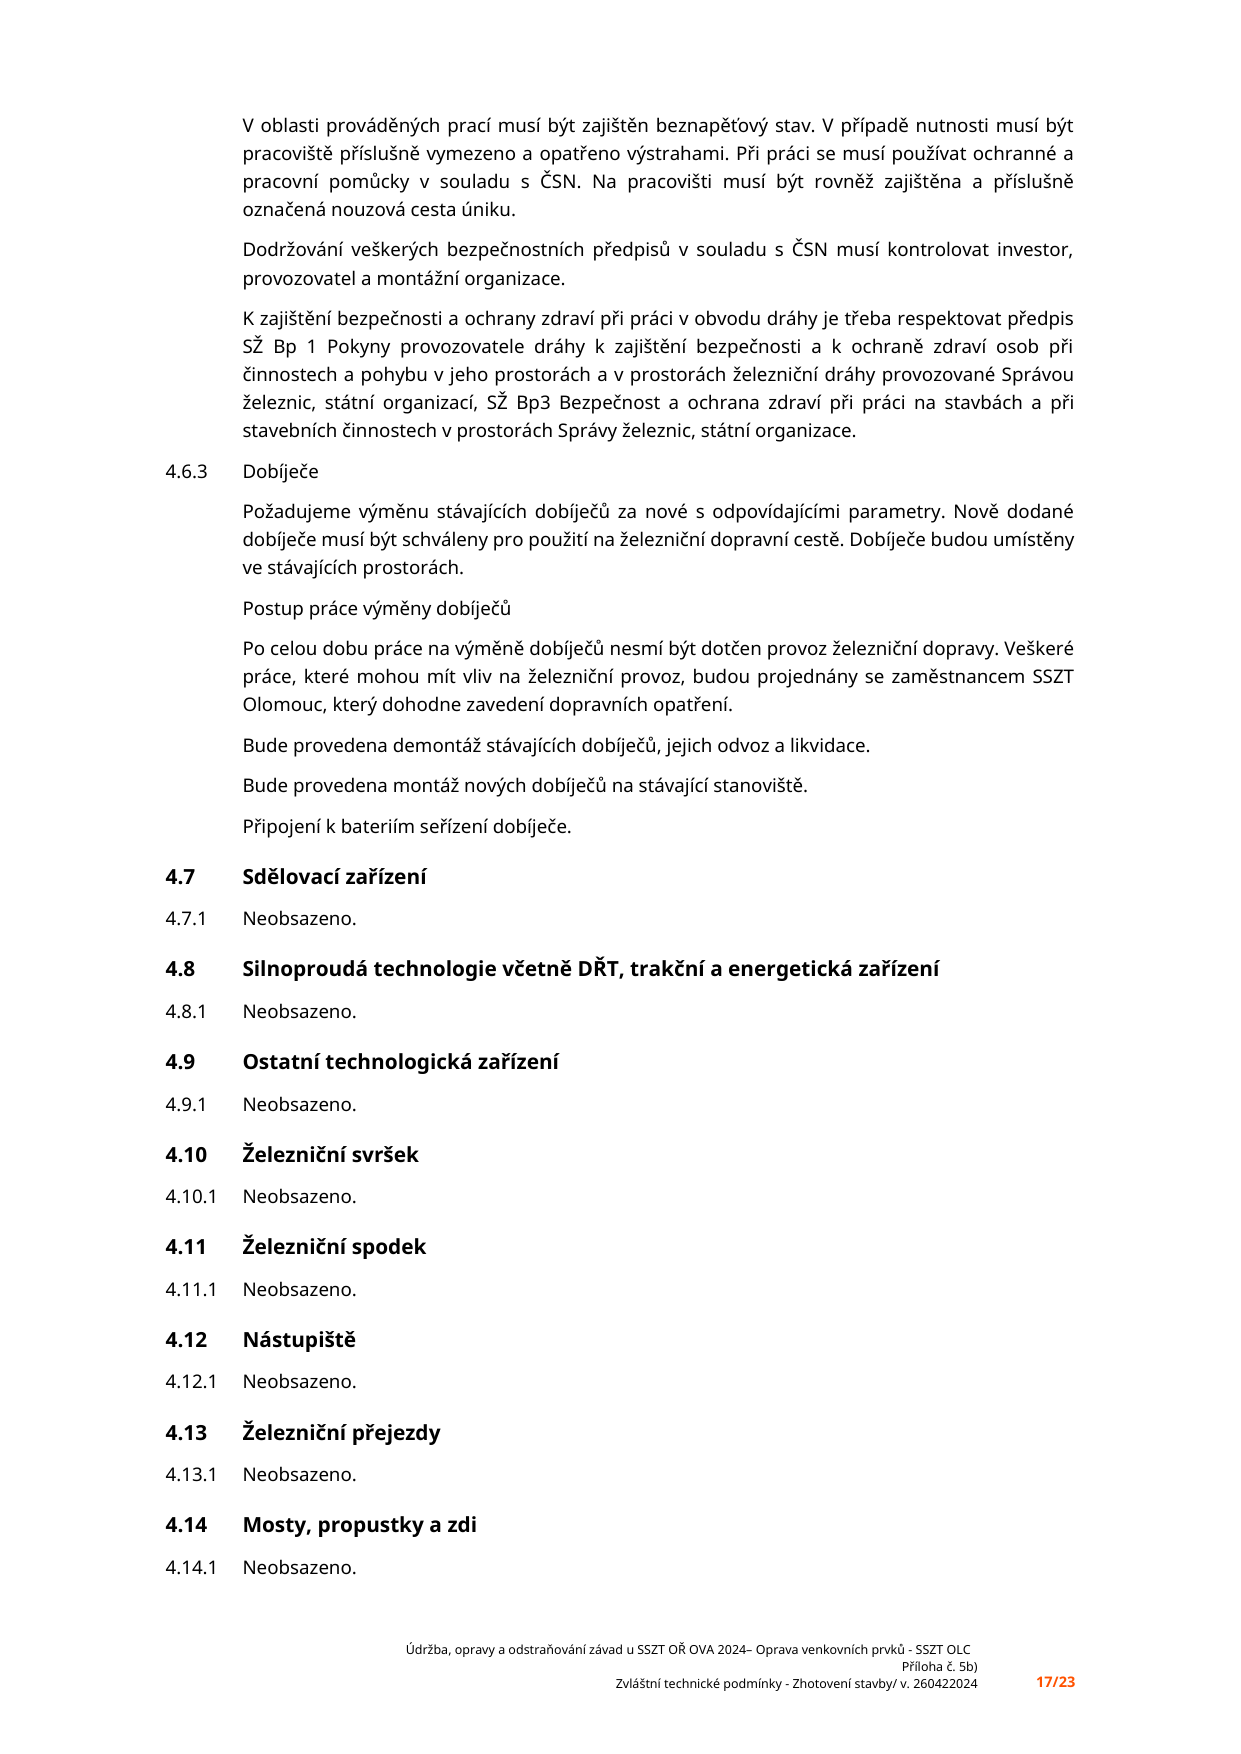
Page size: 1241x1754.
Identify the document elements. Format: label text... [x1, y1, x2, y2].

text Silnoproudá technologie včetně DŘT, trakční a energetická zařízení [165, 954, 1075, 983]
list Požadujeme výměnu stávajících dobíječů za nové s odpovídajícími parametry. Nově dodané dobíječe musí být schváleny pro použití na železniční dopravní cestě. Dobíječe budou umístěny ve stávajících prostorách. [242, 498, 1075, 580]
list Připojení k bateriím seřízení dobíječe. [242, 813, 1075, 839]
text Nástupiště [165, 1325, 1075, 1353]
text Neobsazeno. [165, 1091, 1075, 1116]
list V oblasti prováděných prací musí být zajištěn beznapěťový stav. V případě nutnosti musí být pracoviště příslušně vymezeno a opatřeno výstrahami. Při práci se musí používat ochranné a pracovní pomůcky v souladu s ČSN. Na pracovišti musí být rovněž zajištěna a příslušně označená nouzová cesta úniku. [242, 112, 1075, 222]
text Neobsazeno. [165, 906, 1075, 931]
list Dodržování veškerých bezpečnostních předpisů v souladu s ČSN musí kontrolovat investor, provozovatel a montážní organizace. [242, 237, 1075, 290]
text Neobsazeno. [165, 998, 1075, 1024]
text Železniční spodek [165, 1232, 1075, 1261]
text Sdělovací zařízení [165, 862, 1075, 890]
text Mosty, propustky a zdi [165, 1510, 1075, 1539]
text Neobsazeno. [165, 1554, 1075, 1579]
text Dobíječe [165, 458, 1075, 483]
text Ostatní technologická zařízení [165, 1047, 1075, 1076]
text Železniční svršek [165, 1140, 1075, 1168]
text Neobsazeno. [165, 1276, 1075, 1302]
text Neobsazeno. [165, 1183, 1075, 1209]
text Neobsazeno. [165, 1369, 1075, 1394]
list K zajištění bezpečnosti a ochrany zdraví při práci v obvodu dráhy je třeba respektovat předpis SŽ Bp 1 Pokyny provozovatele dráhy k zajištění bezpečnosti a k ochraně zdraví osob při činnostech a pohybu v jeho prostorách a v prostorách železniční dráhy provozované Správou železnic, státní organizací, SŽ Bp3 Bezpečnost a ochrana zdraví při práci na stavbách a při stavebních činnostech v prostorách Správy železnic, státní organizace. [242, 305, 1075, 443]
list Bude provedena demontáž stávajících dobíječů, jejich odvoz a likvidace. [242, 732, 1075, 758]
text Železniční přejezdy [165, 1418, 1075, 1446]
list Postup práce výměny dobíječů [242, 595, 1075, 621]
list Po celou dobu práce na výměně dobíječů nesmí být dotčen provoz železniční dopravy. Veškeré práce, které mohou mít vliv na železniční provoz, budou projednány se zaměstnancem SSZT Olomouc, který dohodne zavedení dopravních opatření. [242, 636, 1075, 717]
list Bude provedena montáž nových dobíječů na stávající stanoviště. [242, 773, 1075, 798]
text Neobsazeno. [165, 1461, 1075, 1487]
